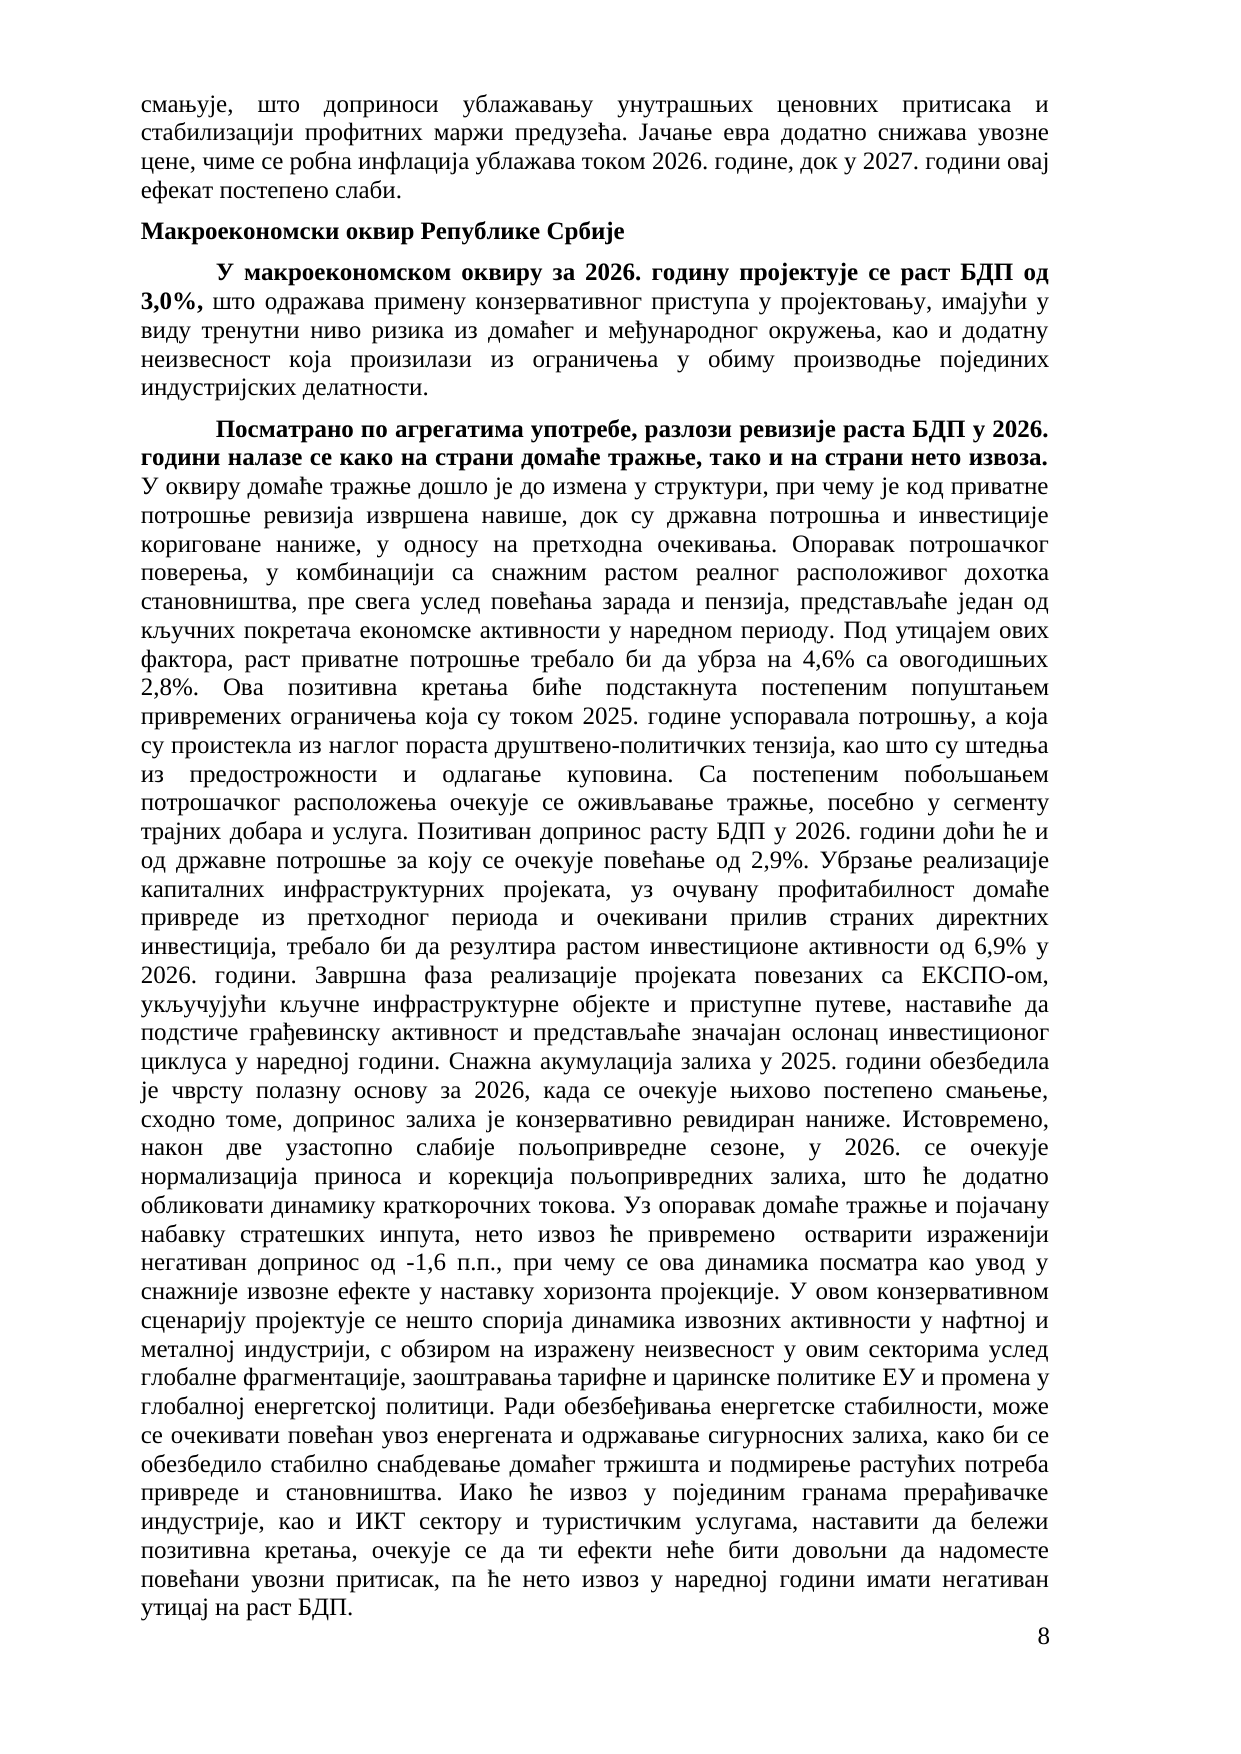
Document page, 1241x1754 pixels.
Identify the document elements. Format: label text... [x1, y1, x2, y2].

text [141, 89, 1050, 204]
text Макроекономски оквир Републике Србије [141, 216, 1050, 245]
text Посматрано по агрегатима употребе, разлози ревизије раста БДП у 2026. години налазе се како на страни домаће тражње, тако и на страни нето извоза. У оквиру домаће тражње дошло је до измена у структури, при чему је код приватне потрошње ревизија извршена навише, док су државна потрошња и инвестиције кориговане наниже, у односу на претходна очекивања. Опоравак потрошачког поверења, у комбинацији са снажним растом реалног расположивог дохотка становништва, пре свега услед повећања зарада и пензија, представљаће један од кључних покретача економске активности у наредном периоду. Под утицајем ових фактора, раст приватне потрошње требало би да убрза на 4,6% са овогодишњих 2,8%. Ова позитивна кретања биће подстакнута постепеним попуштањем привремених ограничења која су током 2025. године успоравала потрошњу, а која су проистекла из наглог пораста друштвено-политичких тензија, као што су штедња из предострожности и одлагање куповина. Са постепеним побољшањем потрошачког расположења очекује се оживљавање тражње, посебно у сегменту трајних добара и услуга. Позитиван допринос расту БДП у 2026. години доћи ће и од државне потрошње за коју се очекује повећање од 2,9%. Убрзање реализације капиталних инфраструктурних пројеката, уз очувану профитабилност домаће привреде из претходног периода и очекивани прилив страних директних инвестиција, требало би да резултира растом инвестиционе активности од 6,9% у 2026. години. Завршна фаза реализације пројеката повезаних са ЕКСПО-ом, укључујући кључне инфраструктурне објекте и приступне путеве, наставиће да подстиче грађевинску активност и представљаће значајан ослонац инвестиционог циклуса у наредној години. Снажна акумулација залиха у 2025. години обезбедила је чврсту полазну основу за 2026, када се очекује њихово постепено смањење, сходно томе, допринос залиха је конзервативно ревидиран наниже. Истовремено, након две узастопно слабије пољопривредне сезоне, у 2026. се очекује нормализација приноса и корекција пољопривредних залиха, што ће додатно обликовати динамику краткорочних токова. Уз опоравак домаће тражње и појачану набавку стратешких инпута, нето извоз ће привремено остварити израженији негативан допринос од -1,6 п.п., при чему се ова динамика посматра као увод у снажније извозне ефекте у наставку хоризонта пројекције. У овом конзервативном сценарију пројектује се нешто спорија динамика извозних активности у нафтној и металној индустрији, с обзиром на изражену неизвесност у овим секторима услед глобалне фрагментације, заоштравања тарифне и царинске политике ЕУ и промена у глобалној енергетској политици. Ради обезбеђивања енергетске стабилности, може се очекивати повећан увоз енергената и одржавање сигурносних залиха, како би се обезбедило стабилно снабдевање домаћег тржишта и подмирење растућих потреба привреде и становништва. Иако ће извоз у појединим гранама прерађивачке индустрије, као и ИКТ сектору и туристичким услугама, наставити да бележи позитивна кретања, очекује се да ти ефекти неће бити довољни да надоместе повећани увозни притисак, па ће нето извоз у наредној години имати негативан утицај на раст БДП. [141, 414, 1050, 1621]
text У макроекономском оквиру за 2026. годину пројектује се раст БДП од 3,0%, што одражава примену конзервативног приступа у пројектовању, имајући у виду тренутни ниво ризика из домаћег и међународног окружења, као и додатну неизвесност која произилази из ограничења у обиму производње појединих индустријских делатности. [141, 257, 1050, 401]
